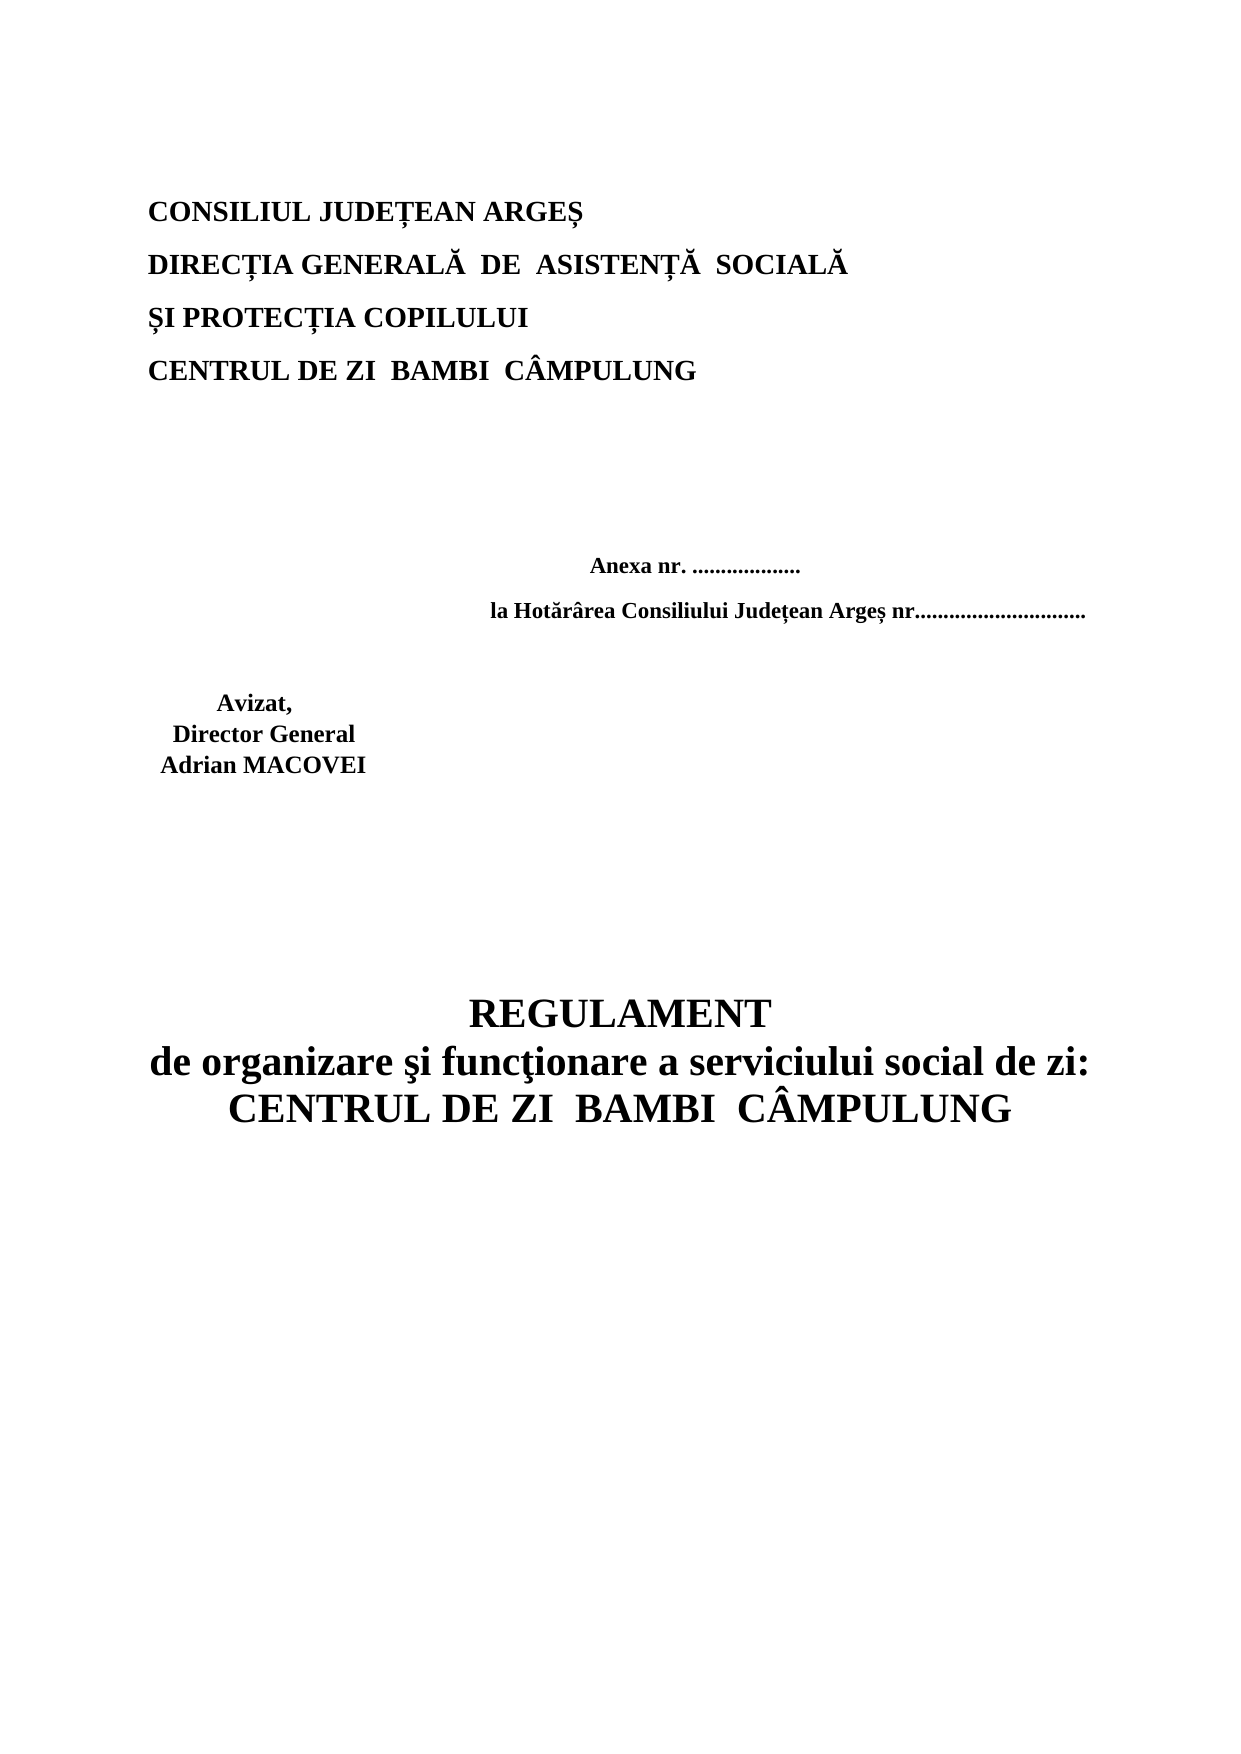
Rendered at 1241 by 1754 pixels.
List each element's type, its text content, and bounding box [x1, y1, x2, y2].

text Anexa nr. ................... [148, 552, 1092, 579]
text la Hotărârea Consiliului Județean Argeș nr.............................. [148, 598, 1092, 624]
text CONSILIUL JUDEȚEAN ARGEȘ [148, 194, 1092, 228]
text Avizat, [148, 688, 1092, 717]
text Adrian MACOVEI [148, 750, 1092, 779]
text CENTRUL DE ZI BAMBI CÂMPULUNG [148, 353, 1092, 387]
text ȘI PROTECȚIA COPILULUI [148, 300, 1092, 334]
text REGULAMENT de organizare şi funcţionare a serviciului social de zi: CENTRUL DE ZI BAMBI CÂMPULUNG [148, 988, 1092, 1132]
text Director General [148, 719, 1092, 748]
text DIRECȚIA GENERALĂ DE ASISTENȚĂ SOCIALĂ [148, 247, 1092, 281]
